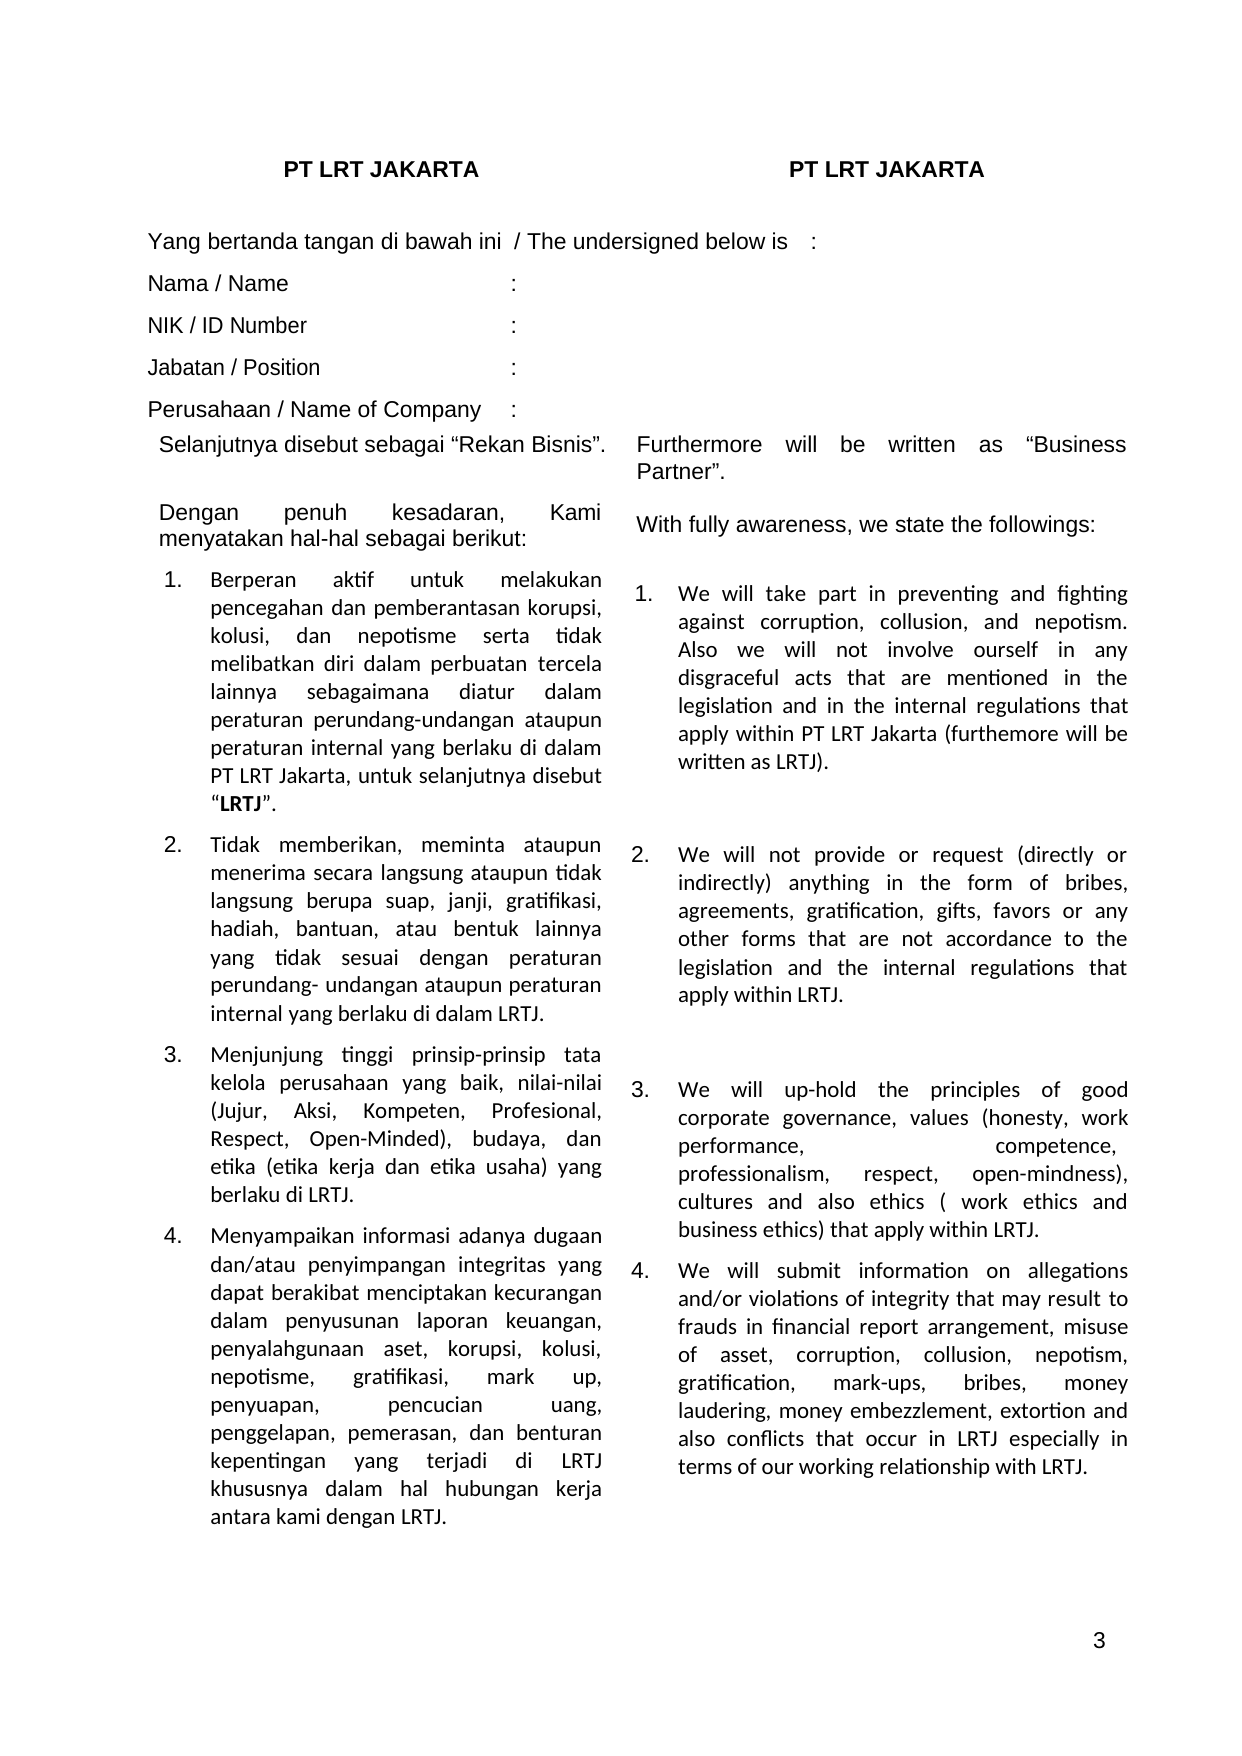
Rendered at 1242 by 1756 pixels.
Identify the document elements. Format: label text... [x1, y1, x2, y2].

text Jabatan / Position : [147, 354, 1162, 380]
text Selanjutnya disebut sebagai “Rekan Bisnis”. Furthermore will be written as “Business [159, 432, 1162, 458]
list We will not provide or request (directly or indirectly) anything in the form of bribes, agreements, gratification, gifts, favors or any other forms that are not accordance to the legislation and the internal regulations that apply within LRTJ. [631, 841, 1128, 1009]
list We will up-hold the principles of good corporate governance, values (honesty, work performance, competence, professionalism, respect, open-mindness), cultures and also ethics ( work ethics and business ethics) that apply within LRTJ. [631, 1075, 1128, 1243]
text Dengan penuh kesadaran, Kami menyatakan hal-hal sebagai berikut: [159, 499, 602, 551]
text Nama / Name : [147, 270, 1162, 296]
text With fully awareness, we state the followings: [636, 511, 1162, 537]
text Perusahaan / Name of Company : [147, 396, 1162, 422]
list We will submit information on allegations and/or violations of integrity that may result to frauds in financial report arrangement, misuse of asset, corruption, collusion, nepotism, gratification, mark-ups, bribes, money laudering, money embezzlement, extortion and also conflicts that occur in LRTJ especially in terms of our working relationship with LRTJ. [631, 1256, 1128, 1480]
text NIK / ID Number : [147, 312, 1162, 338]
text Partner”. [636, 458, 1162, 484]
list Tidak memberikan, meminta ataupun menerima secara langsung ataupun tidak langsung berupa suap, janji, gratifikasi, hadiah, bantuan, atau bentuk lainnya yang tidak sesuai dengan peraturan perundang- undangan ataupun peraturan internal yang berlaku di dalam LRTJ. [164, 831, 602, 1027]
list Menyampaikan informasi adanya dugaan dan/atau penyimpangan integritas yang dapat berakibat menciptakan kecurangan dalam penyusunan laporan keuangan, penyalahgunaan aset, korupsi, kolusi, nepotisme, gratifikasi, mark up, penyuapan, pencucian uang, penggelapan, pemerasan, dan benturan kepentingan yang terjadi di LRTJ khususnya dalam hal hubungan kerja antara kami dengan LRTJ. [164, 1222, 602, 1530]
list We will take part in preventing and fighting against corruption, collusion, and nepotism. Also we will not involve ourself in any disgraceful acts that are mentioned in the legislation and in the internal regulations that apply within PT LRT Jakarta (furthemore will be written as LRTJ). [634, 579, 1128, 775]
list Menjunjung tinggi prinsip-prinsip tata kelola perusahaan yang baik, nilai-nilai (Jujur, Aksi, Kompeten, Profesional, Respect, Open-Minded), budaya, dan etika (etika kerja dan etika usaha) yang berlaku di LRTJ. [164, 1040, 602, 1208]
text Yang bertanda tangan di bawah ini / The undersigned below is : [147, 228, 1162, 254]
list Berperan aktif untuk melakukan pencegahan dan pemberantasan korupsi, kolusi, dan nepotisme serta tidak melibatkan diri dalam perbuatan tercela lainnya sebagaimana diatur dalam peraturan perundang-undangan ataupun peraturan internal yang berlaku di dalam PT LRT Jakarta, untuk selanjutnya disebut “LRTJ”. [164, 565, 602, 817]
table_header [634, 146, 1151, 183]
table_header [118, 146, 634, 183]
